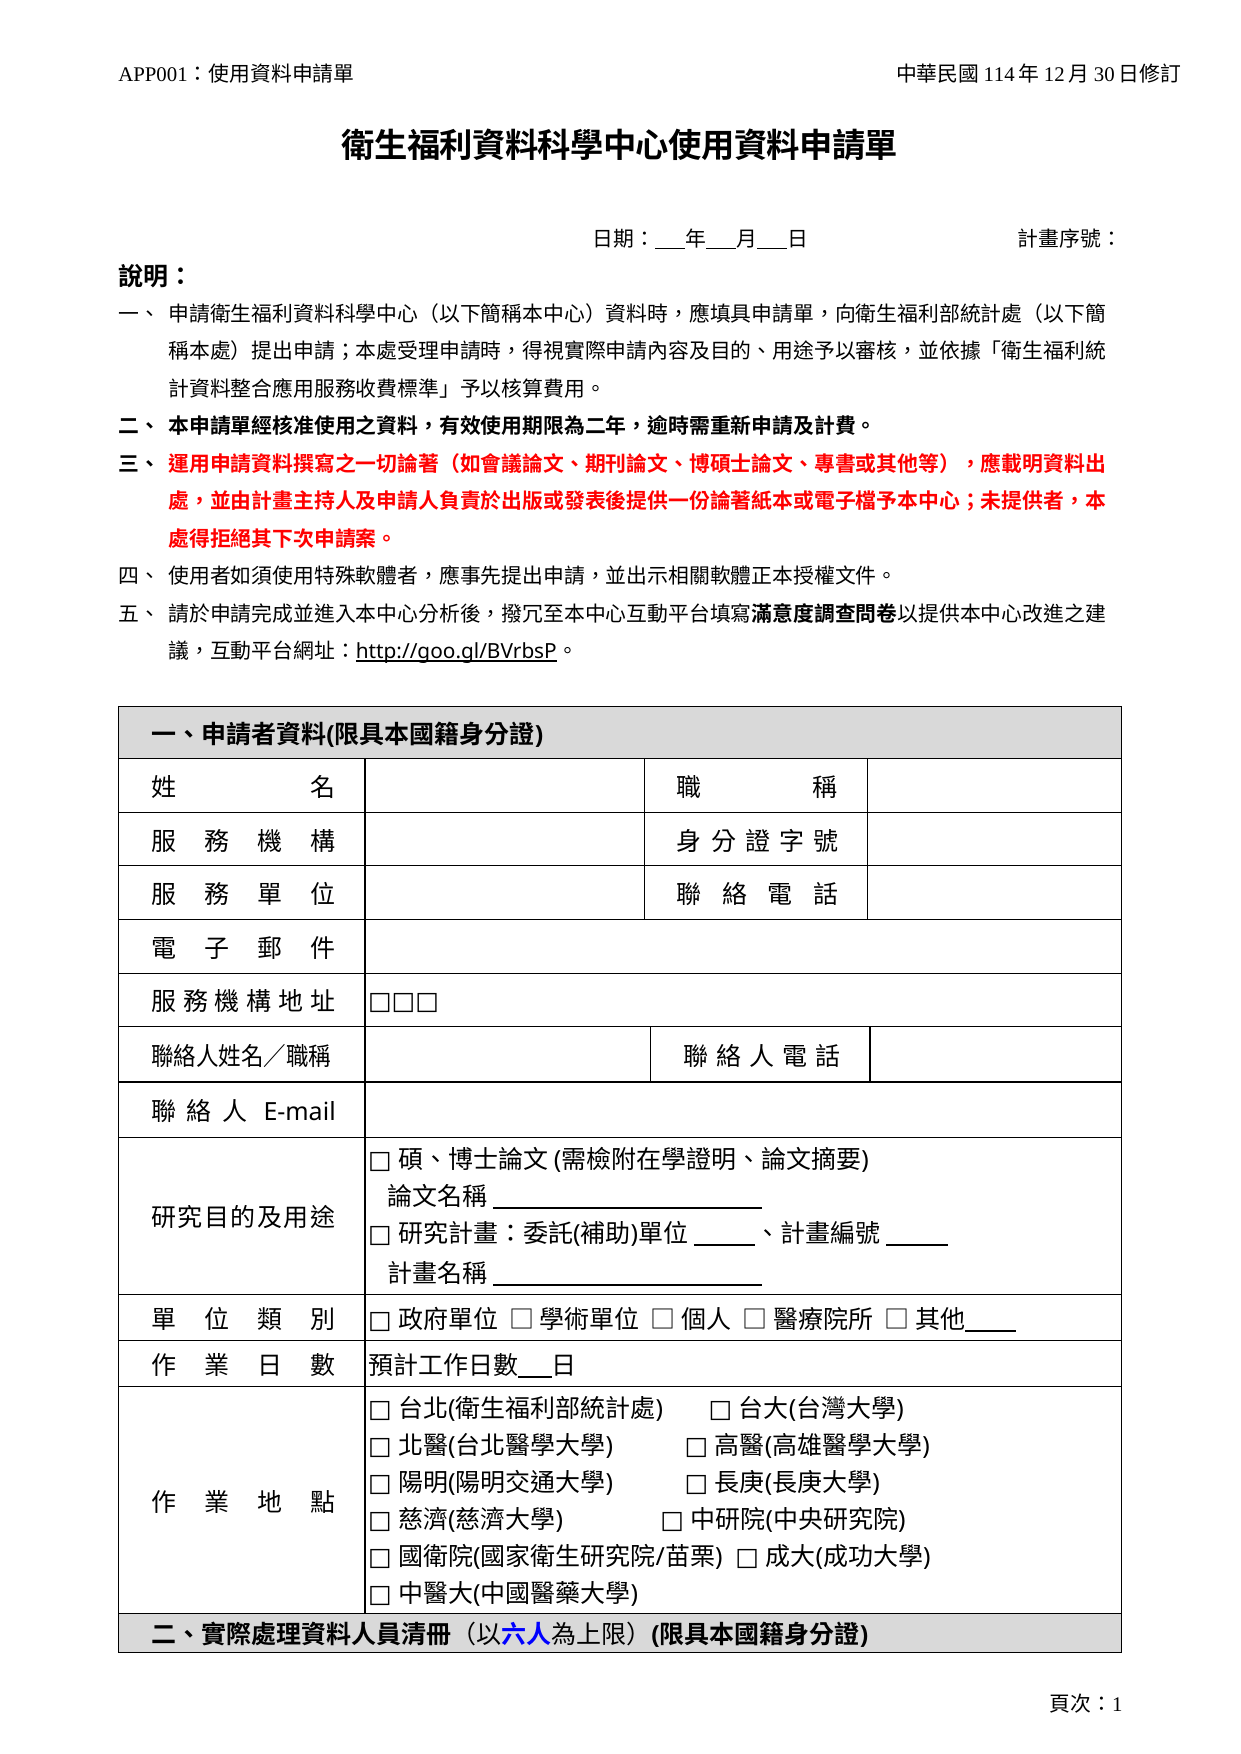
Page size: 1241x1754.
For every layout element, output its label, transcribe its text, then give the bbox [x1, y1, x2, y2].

table_cell [366, 1083, 1121, 1137]
table_cell 服務機構 [119, 813, 364, 865]
table_cell 職 稱 [645, 759, 867, 812]
list 本申請單經核准使用之資料，有效使用期限為二年，逾時需重新申請及計費。 [118, 406, 1122, 443]
text 日期： 年 月 日 計畫序號： [118, 218, 1122, 256]
table_cell 聯絡電話 [645, 866, 867, 919]
table_cell 聯絡人姓名／職稱 [119, 1027, 364, 1081]
list 運用申請資料撰寫之一切論著（如會議論文、期刊論文、博碩士論文、專書或其他等），應載明資料出處，並由計畫主持人及申請人負責於出版或發表後提供一份論著紙本或電子檔予本中心；未提供者，本處得拒絕其下次申請案。 [118, 443, 1122, 556]
table_cell 預計工作日數 日 [366, 1341, 1121, 1386]
table_cell 聯絡人電話 [651, 1027, 869, 1081]
table_cell 作業日數 [119, 1341, 364, 1386]
table_cell 姓名 [119, 759, 364, 812]
text 說明： [118, 256, 1122, 293]
list 申請衛生福利資料科學中心（以下簡稱本中心）資料時，應填具申請單，向衛生福利部統計處（以下簡稱本處）提出申請；本處受理申請時，得視實際申請內容及目的、用途予以審核，並依據「衛生福利統計資料整合應用服務收費標準」予以核算費用。 [118, 293, 1122, 406]
table_cell 二、實際處理資料人員清冊（以六人為上限）(限具本國籍身分證) [119, 1614, 1121, 1652]
table_cell 電子郵件 [119, 920, 364, 972]
table_cell [366, 759, 644, 812]
table_cell 研究目的及用途 [119, 1138, 364, 1294]
text 衛生福利資料科學中心使用資料申請單 [118, 106, 1122, 181]
table_cell 聯絡人E-mail [119, 1083, 364, 1137]
table_cell [366, 920, 1121, 972]
list 使用者如須使用特殊軟體者，應事先提出申請，並出示相關軟體正本授權文件。 [118, 556, 1122, 593]
list 請於申請完成並進入本中心分析後，撥冗至本中心互動平台填寫滿意度調查問卷以提供本中心改進之建議，互動平台網址：http://goo.gl/BVrbsP。 [118, 593, 1122, 668]
table_cell [868, 813, 1121, 865]
table_cell 服務單位 [119, 866, 364, 919]
table_cell [868, 866, 1121, 919]
table_cell 作業地點 [119, 1387, 364, 1613]
table_cell [366, 866, 644, 919]
table_cell [871, 1027, 1121, 1081]
table_cell □ 政府單位 □ 學術單位 □ 個人 □ 醫療院所 □ 其他 [366, 1295, 1121, 1340]
table_cell 單位類別 [119, 1295, 364, 1340]
table_cell 服務機構地址 [119, 974, 364, 1026]
table_header 一、申請者資料(限具本國籍身分證) [119, 707, 1121, 758]
table_cell 身分證字號 [645, 813, 867, 865]
table_cell [366, 813, 644, 865]
table_cell □ 碩、博士論文 (需檢附在學證明、論文摘要) 論文名稱 □ 研究計畫：委託(補助)單位 、計畫編號 計畫名稱 [366, 1138, 1121, 1294]
table_cell [868, 759, 1121, 812]
table_cell [366, 1027, 650, 1081]
table_cell □□□ [366, 974, 1121, 1026]
table_cell □ 台北(衛生福利部統計處) □ 台大(台灣大學) □ 北醫(台北醫學大學) □ 高醫(高雄醫學大學) □ 陽明(陽明交通大學) □ 長庚(長庚大學) □ 慈濟(慈濟大學) □ 中研院(中央研究院) □ 國衛院(國家衛生研究院/苗栗) □ 成大(成功大學) □ 中醫大(中國醫藥大學) [366, 1387, 1121, 1613]
